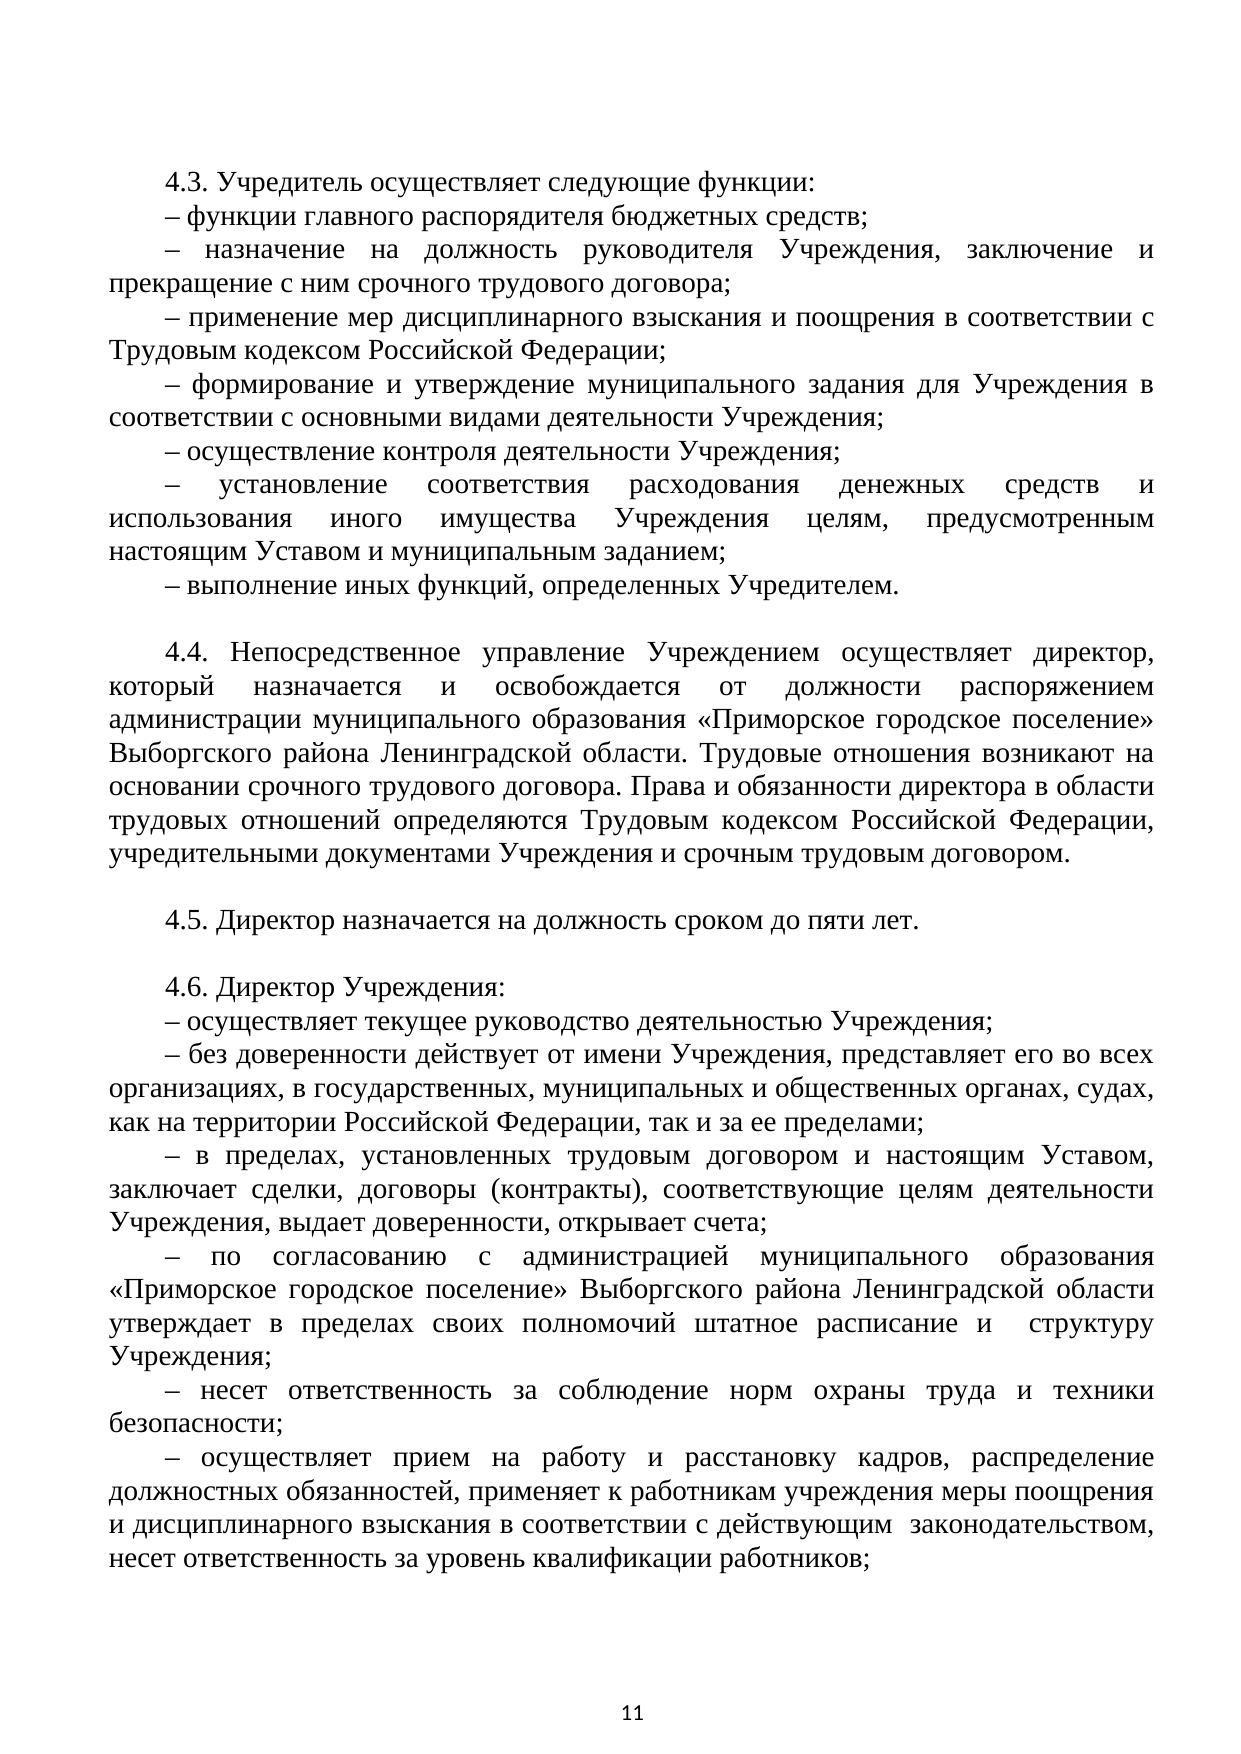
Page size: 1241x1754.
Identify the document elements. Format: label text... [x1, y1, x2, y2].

text – функции главного распорядителя бюджетных средств; [108, 198, 1155, 232]
text 4.5. Директор назначается на должность сроком до пяти лет. [108, 902, 1155, 936]
text – выполнение иных функций, определенных Учредителем. [108, 567, 1155, 601]
text – по согласованию с администрацией муниципального образования «Приморское городское поселение» Выборгского района Ленинградской области утверждает в пределах своих полномочий штатное расписание и структуру Учреждения; [108, 1238, 1155, 1372]
text – в пределах, установленных трудовым договором и настоящим Уставом, заключает сделки, договоры (контракты), соответствующие целям деятельности Учреждения, выдает доверенности, открывает счета; [108, 1137, 1155, 1238]
text – несет ответственность за соблюдение норм охраны труда и техники безопасности; [108, 1372, 1155, 1439]
text – формирование и утверждение муниципального задания для Учреждения в соответствии с основными видами деятельности Учреждения; [108, 366, 1155, 433]
text – без доверенности действует от имени Учреждения, представляет его во всех организациях, в государственных, муниципальных и общественных органах, судах, как на территории Российской Федерации, так и за ее пределами; [108, 1037, 1155, 1137]
text – назначение на должность руководителя Учреждения, заключение и прекращение с ним срочного трудового договора; [108, 232, 1155, 299]
text 4.6. Директор Учреждения: [108, 969, 1155, 1003]
text – осуществляет прием на работу и расстановку кадров, распределение должностных обязанностей, применяет к работникам учреждения меры поощрения и дисциплинарного взыскания в соответствии с действующим законодательством, несет ответственность за уровень квалификации работников; [108, 1439, 1155, 1573]
text 4.4. Непосредственное управление Учреждением осуществляет директор, который назначается и освобождается от должности распоряжением администрации муниципального образования «Приморское городское поселение» Выборгского района Ленинградской области. Трудовые отношения возникают на основании срочного трудового договора. Права и обязанности директора в области трудовых отношений определяются Трудовым кодексом Российской Федерации, учредительными документами Учреждения и срочным трудовым договором. [108, 634, 1155, 869]
text – применение мер дисциплинарного взыскания и поощрения в соответствии с Трудовым кодексом Российской Федерации; [108, 299, 1155, 366]
text – осуществляет текущее руководство деятельностью Учреждения; [108, 1003, 1155, 1037]
text – установление соответствия расходования денежных средств и использования иного имущества Учреждения целям, предусмотренным настоящим Уставом и муниципальным заданием; [108, 466, 1155, 567]
text – осуществление контроля деятельности Учреждения; [108, 433, 1155, 466]
text 4.3. Учредитель осуществляет следующие функции: [108, 164, 1155, 198]
